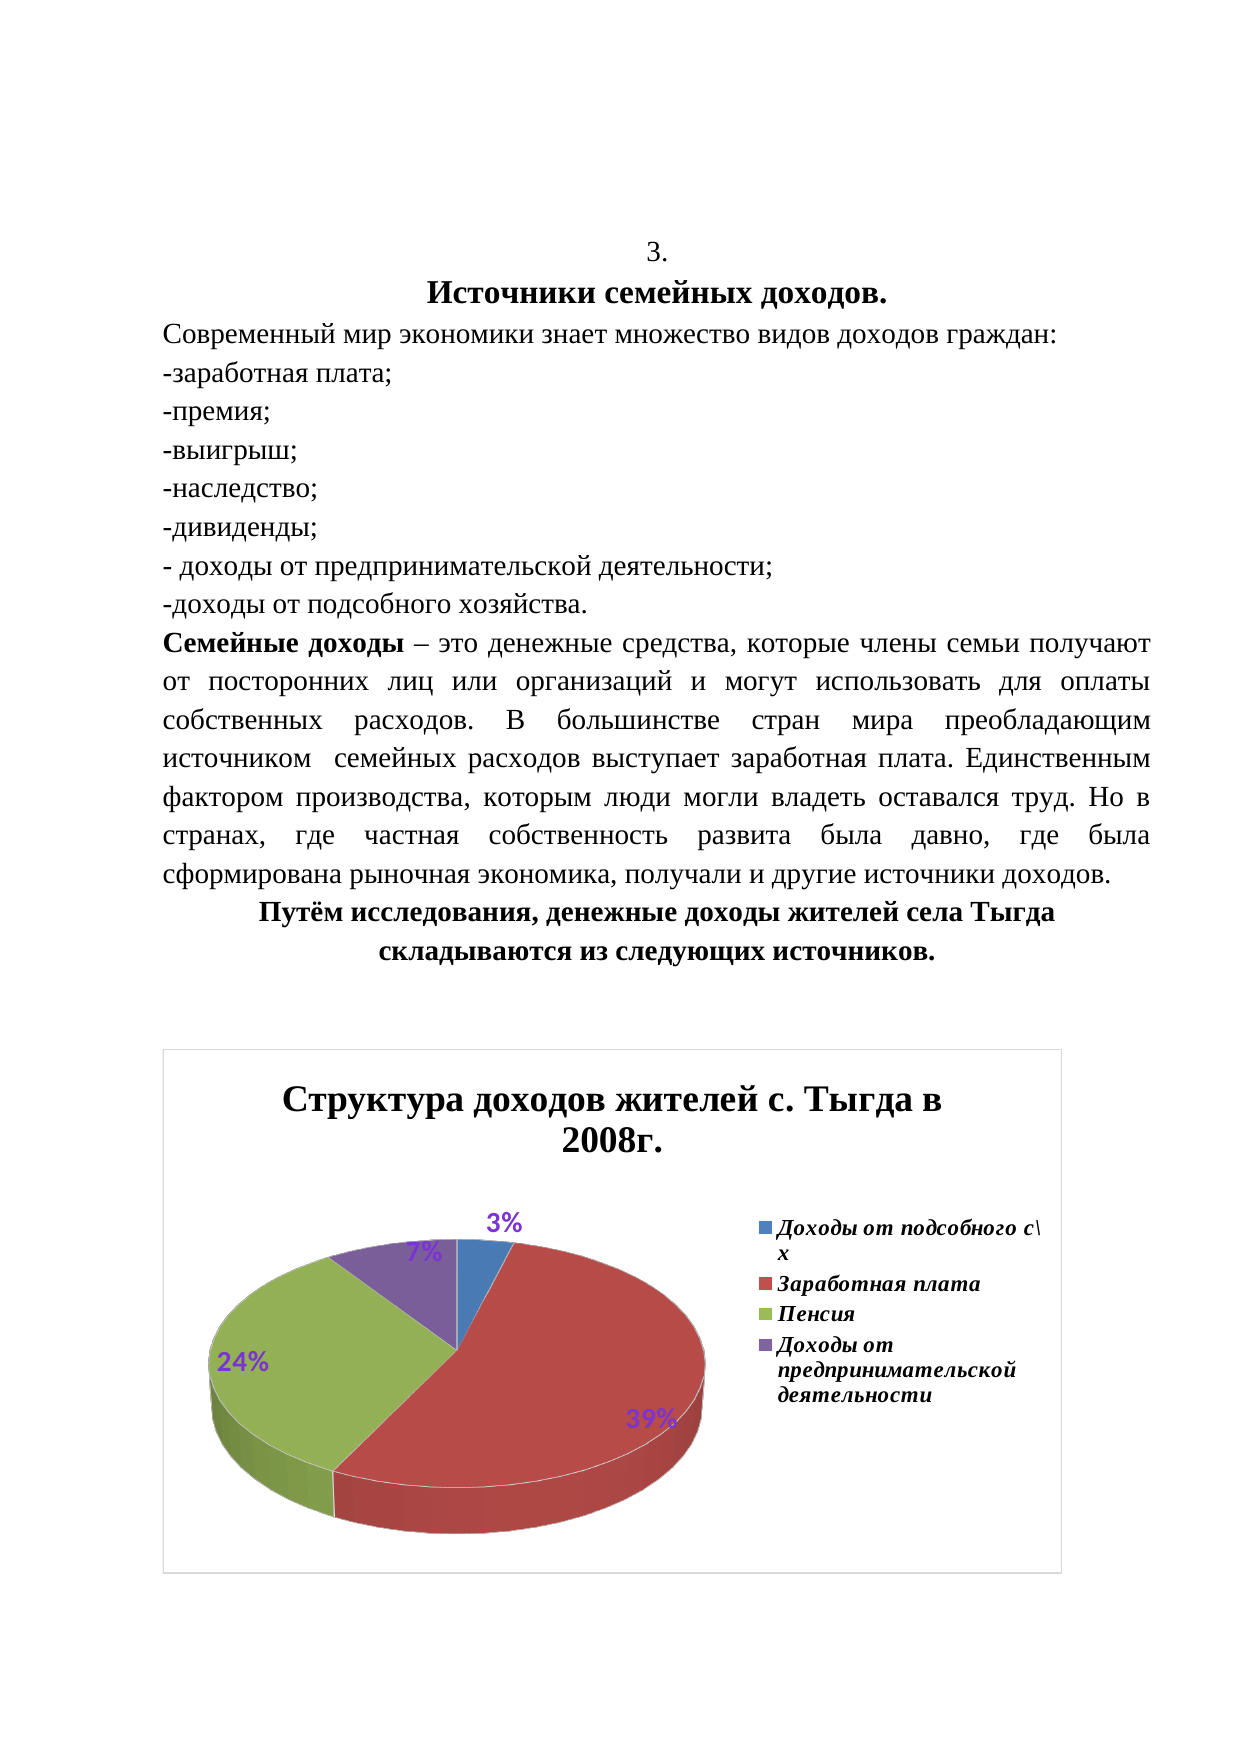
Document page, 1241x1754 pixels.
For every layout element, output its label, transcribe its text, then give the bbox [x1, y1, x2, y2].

text -дивиденды; [162, 509, 1152, 543]
text Современный мир экономики знает множество видов доходов граждан: [162, 316, 1152, 350]
text -заработная плата; [162, 355, 1152, 388]
text 3. [162, 234, 1152, 267]
text -премия; [162, 393, 1152, 427]
text -выигрыш; [162, 432, 1152, 466]
text -доходы от подсобного хозяйства. [162, 586, 1152, 620]
text Семейные доходы – это денежные средства, которые члены семьи получают от посторонних лиц или организаций и могут использовать для оплаты собственных расходов. В большинстве стран мира преобладающим источником семейных расходов выступает заработная плата. Единственным фактором производства, которым люди могли владеть оставался труд. Но в странах, где частная собственность развита была давно, где была сформирована рыночная экономика, получали и другие источники доходов. [162, 625, 1152, 889]
text Источники семейных доходов. [162, 272, 1152, 311]
text Путём исследования, денежные доходы жителей села Тыгда складываются из следующих источников. [162, 894, 1152, 967]
text -наследство; [162, 471, 1152, 504]
text - доходы от предпринимательской деятельности; [162, 548, 1152, 581]
